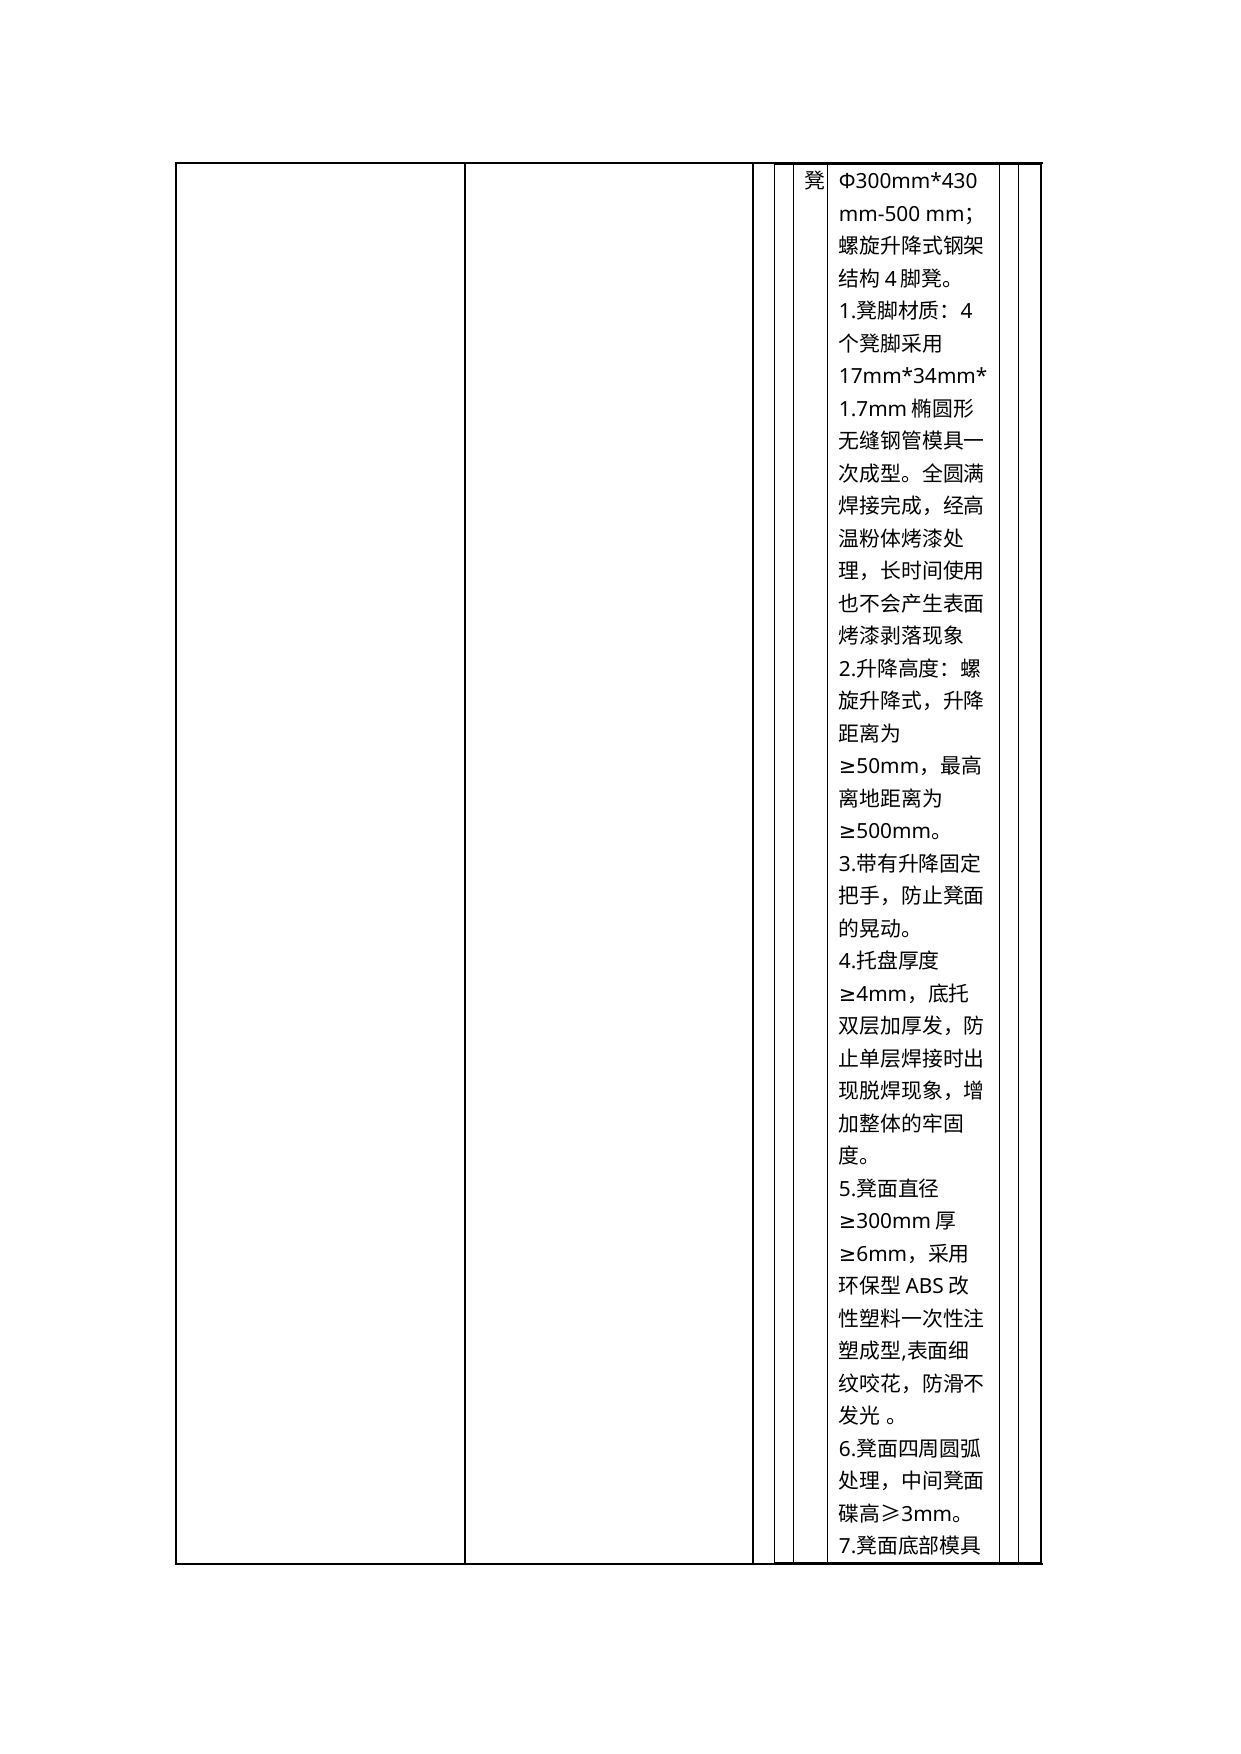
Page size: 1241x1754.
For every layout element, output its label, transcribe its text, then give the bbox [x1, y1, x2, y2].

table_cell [828, 165, 999, 1562]
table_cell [1000, 165, 1018, 1562]
table_cell 1 [177, 164, 464, 1563]
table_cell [754, 164, 774, 1563]
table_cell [775, 165, 793, 1562]
table_cell [466, 164, 752, 1563]
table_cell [1019, 165, 1040, 1562]
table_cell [794, 165, 827, 1562]
